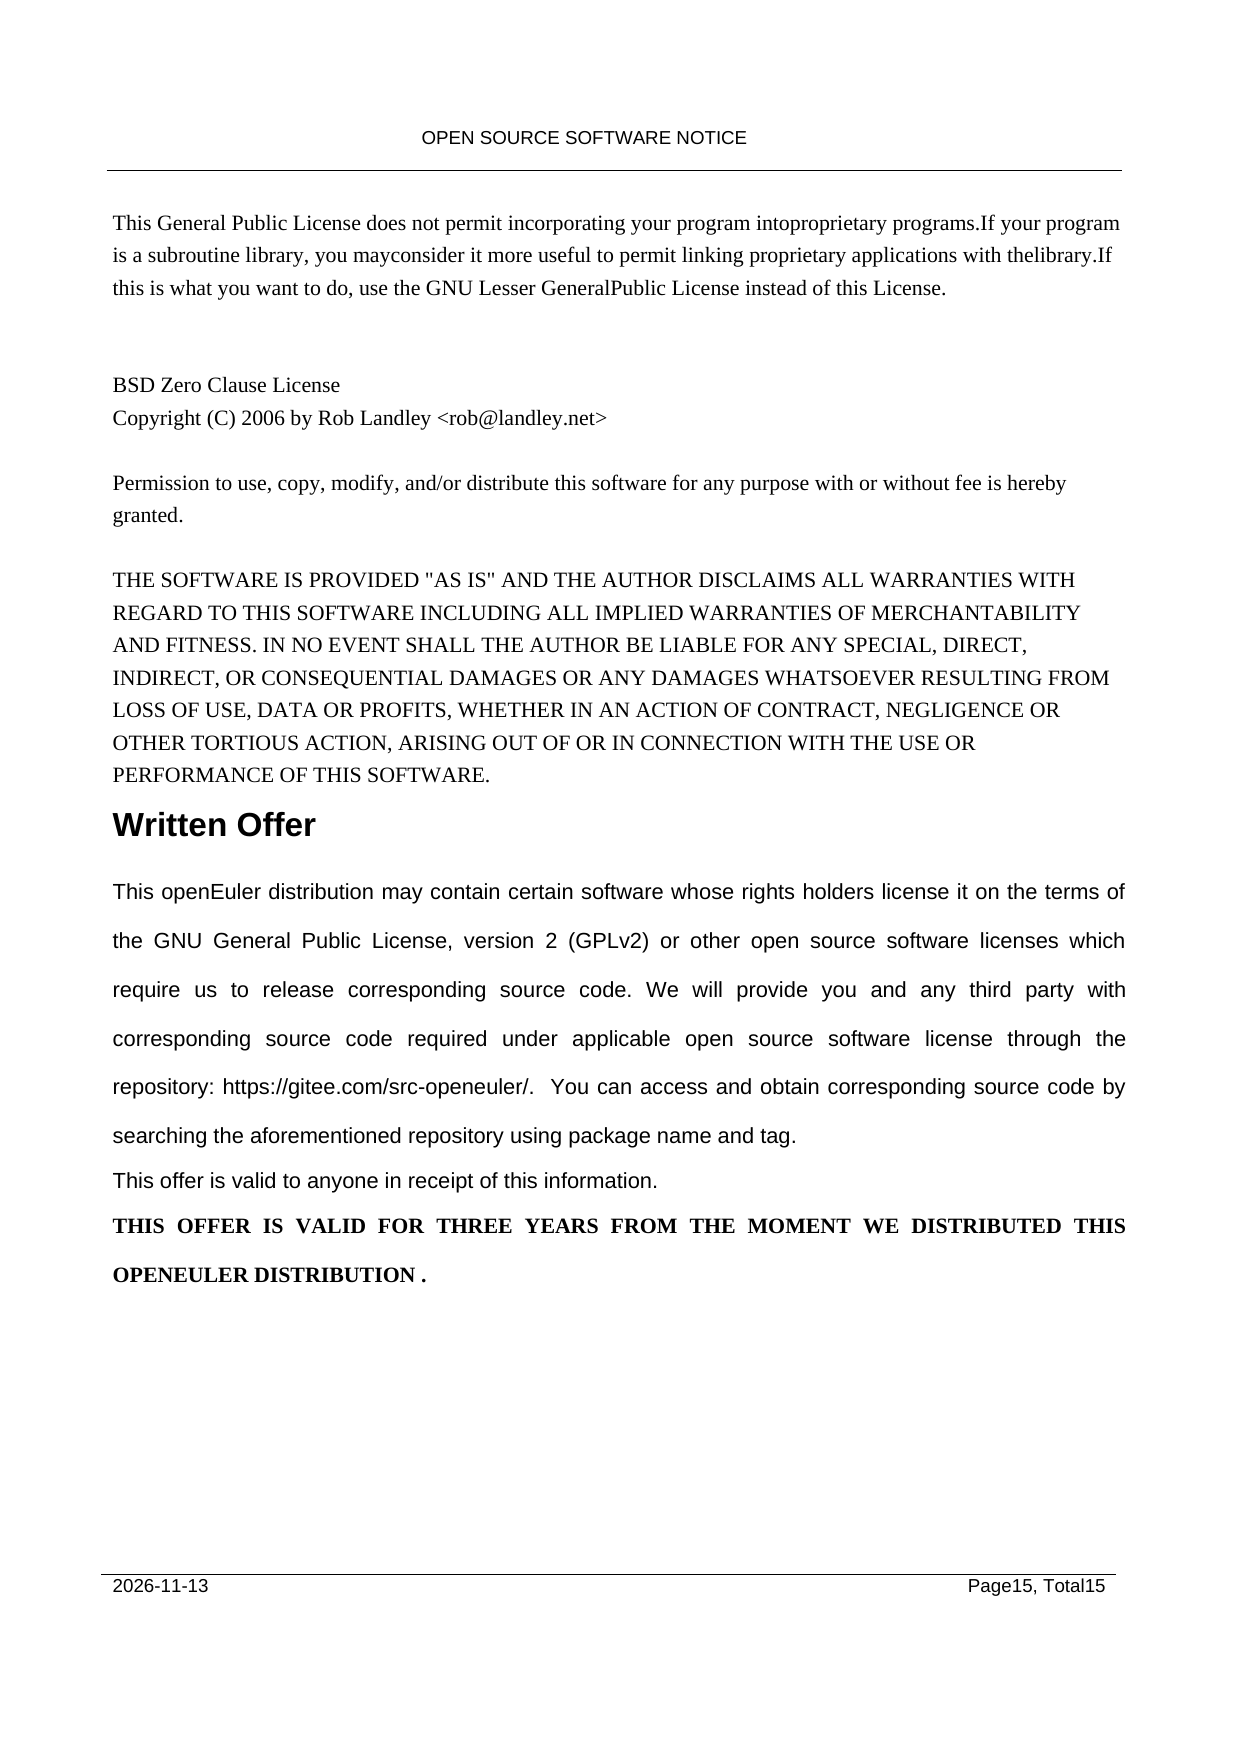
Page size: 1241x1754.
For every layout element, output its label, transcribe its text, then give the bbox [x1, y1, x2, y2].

text BSD Zero Clause License Copyright (C) 2006 by Rob Landley <rob@landley.net> Permission to use, copy, modify, and/or distribute this software for any purpose with or without fee is hereby granted. THE SOFTWARE IS PROVIDED "AS IS" AND THE AUTHOR DISCLAIMS ALL WARRANTIES WITH REGARD TO THIS SOFTWARE INCLUDING ALL IMPLIED WARRANTIES OF MERCHANTABILITY AND FITNESS. IN NO EVENT SHALL THE AUTHOR BE LIABLE FOR ANY SPECIAL, DIRECT, INDIRECT, OR CONSEQUENTIAL DAMAGES OR ANY DAMAGES WHATSOEVER RESULTING FROM LOSS OF USE, DATA OR PROFITS, WHETHER IN AN ACTION OF CONTRACT, NEGLIGENCE OR OTHER TORTIOUS ACTION, ARISING OUT OF OR IN CONNECTION WITH THE USE OR PERFORMANCE OF THIS SOFTWARE. [112, 304, 1128, 791]
text THIS OFFER IS VALID FOR THREE YEARS FROM THE MOMENT WE DISTRIBUTED THIS OPENEULER DISTRIBUTION . [112, 1209, 1128, 1291]
text This General Public License does not permit incorporating your program intoproprietary programs.If your program is a subroutine library, you mayconsider it more useful to permit linking proprietary applications with thelibrary.If this is what you want to do, use the GNU Lesser GeneralPublic License instead of this License. [112, 206, 1128, 304]
text This openEuler distribution may contain certain software whose rights holders license it on the terms of the GNU General Public License, version 2 (GPLv2) or other open source software licenses which require us to release corresponding source code. We will provide you and any third party with corresponding source code required under applicable open source software license through the repository: https://gitee.com/src-openeuler/. You can access and obtain corresponding source code by searching the aforementioned repository using package name and tag. [112, 876, 1128, 1152]
text This offer is valid to anyone in receipt of this information. [112, 1164, 1128, 1197]
text Written Offer [112, 791, 1128, 856]
